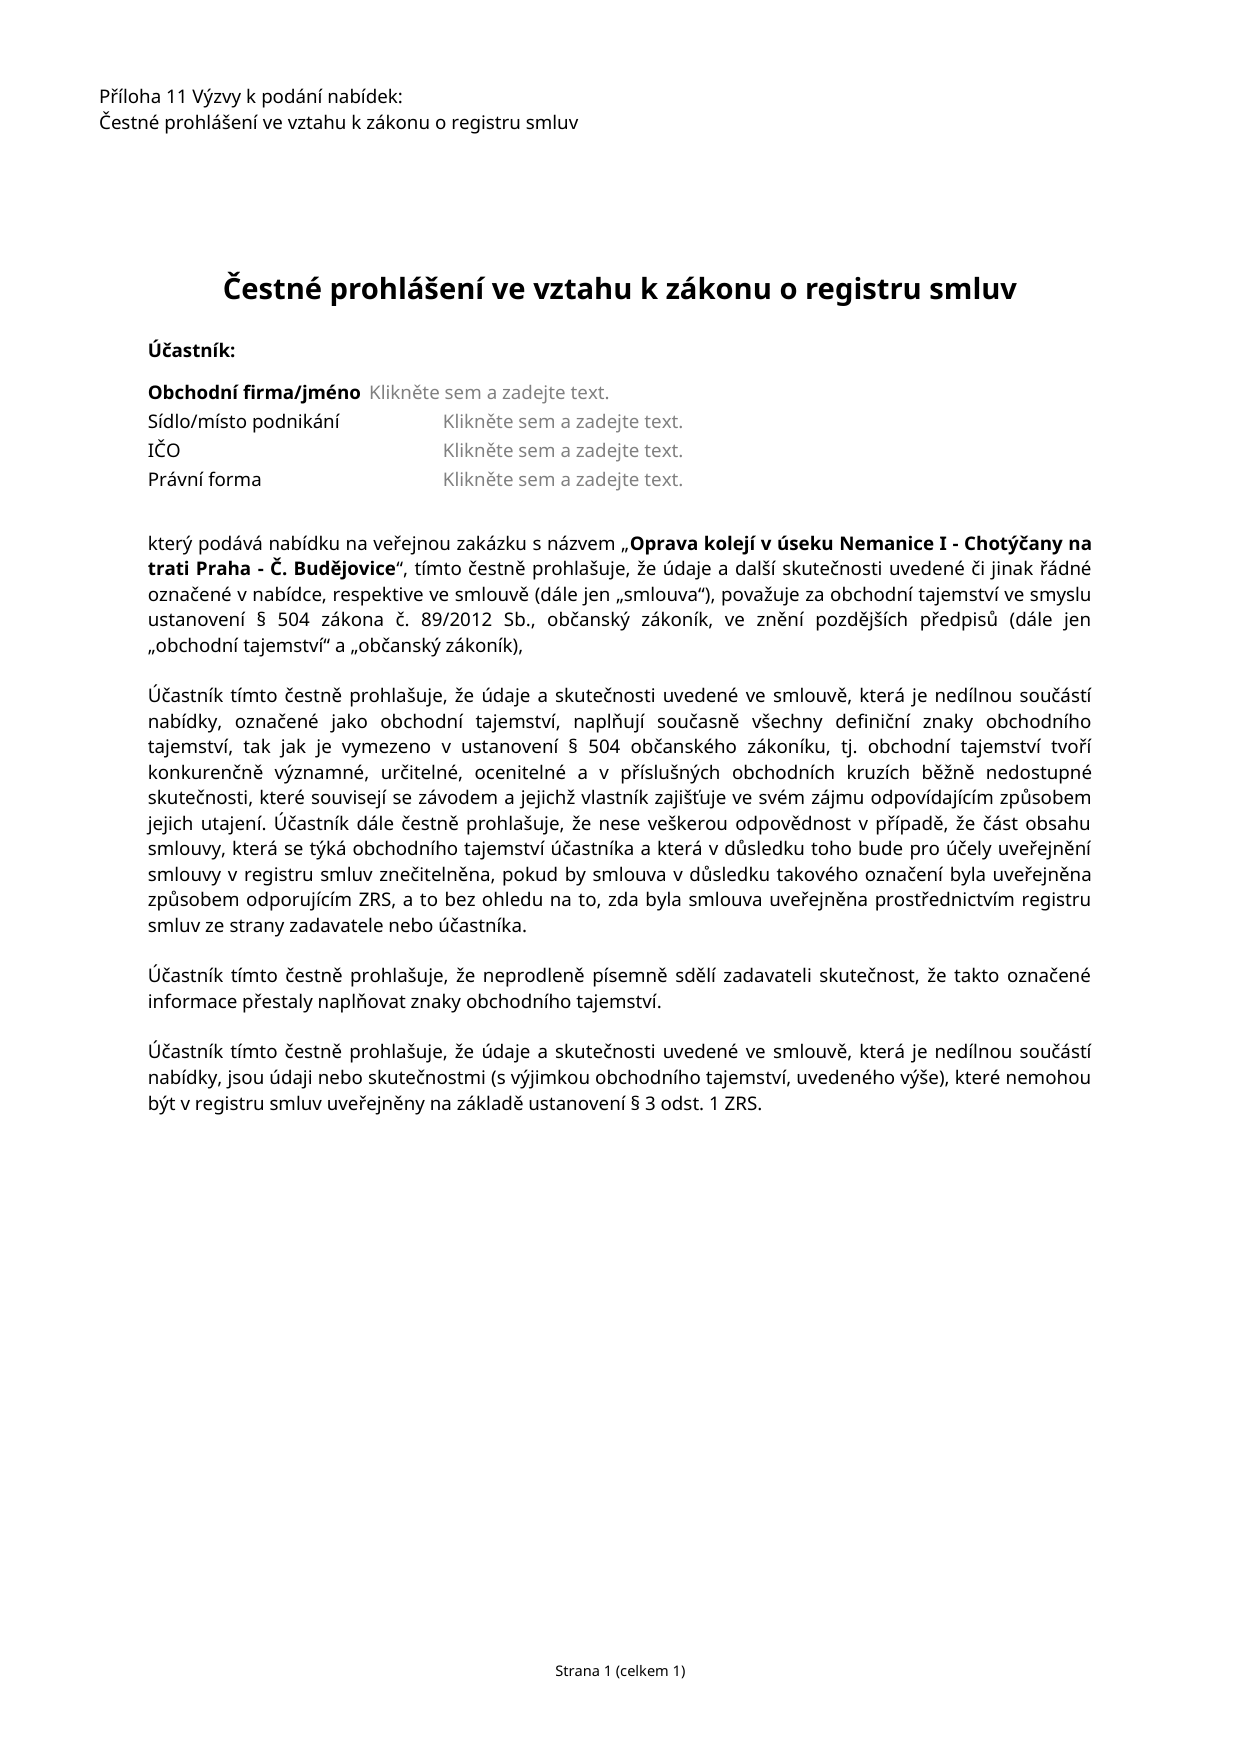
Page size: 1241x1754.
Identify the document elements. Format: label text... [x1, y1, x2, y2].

text IČO [148, 434, 1093, 463]
text Účastník: [148, 333, 1093, 364]
text Obchodní firma/jméno [148, 376, 1093, 405]
title Čestné prohlášení ve vztahu k zákonu o registru smluv [148, 268, 1093, 308]
text Sídlo/místo podnikání [148, 405, 1093, 434]
text Právní forma [148, 463, 1093, 492]
text Účastník tímto čestně prohlašuje, že údaje a skutečnosti uvedené ve smlouvě, která je nedílnou součástí nabídky, jsou údaji nebo skutečnostmi (s výjimkou obchodního tajemství, uvedeného výše), které nemohou být v registru smluv uveřejněny na základě ustanovení § 3 odst. 1 ZRS. [148, 1039, 1093, 1115]
text Účastník tímto čestně prohlašuje, že neprodleně písemně sdělí zadavateli skutečnost, že takto označené informace přestaly naplňovat znaky obchodního tajemství. [148, 963, 1093, 1014]
text Účastník tímto čestně prohlašuje, že údaje a skutečnosti uvedené ve smlouvě, která je nedílnou součástí nabídky, označené jako obchodní tajemství, naplňují současně všechny definiční znaky obchodního tajemství, tak jak je vymezeno v ustanovení § 504 občanského zákoníku, tj. obchodní tajemství tvoří konkurenčně významné, určitelné, ocenitelné a v příslušných obchodních kruzích běžně nedostupné skutečnosti, které souvisejí se závodem a jejichž vlastník zajišťuje ve svém zájmu odpovídajícím způsobem jejich utajení. Účastník dále čestně prohlašuje, že nese veškerou odpovědnost v případě, že část obsahu smlouvy, která se týká obchodního tajemství účastníka a která v důsledku toho bude pro účely uveřejnění smlouvy v registru smluv znečitelněna, pokud by smlouva v důsledku takového označení byla uveřejněna způsobem odporujícím ZRS, a to bez ohledu na to, zda byla smlouva uveřejněna prostřednictvím registru smluv ze strany zadavatele nebo účastníka. [148, 683, 1093, 938]
text který podává nabídku na veřejnou zakázku s názvem „Oprava kolejí v úseku Nemanice I - Chotýčany na trati Praha - Č. Budějovice“, tímto čestně prohlašuje, že údaje a další skutečnosti uvedené či jinak řádné označené v nabídce, respektive ve smlouvě (dále jen „smlouva“), považuje za obchodní tajemství ve smyslu ustanovení § 504 zákona č. 89/2012 Sb., občanský zákoník, ve znění pozdějších předpisů (dále jen „obchodní tajemství“ a „občanský zákoník), [148, 530, 1093, 658]
